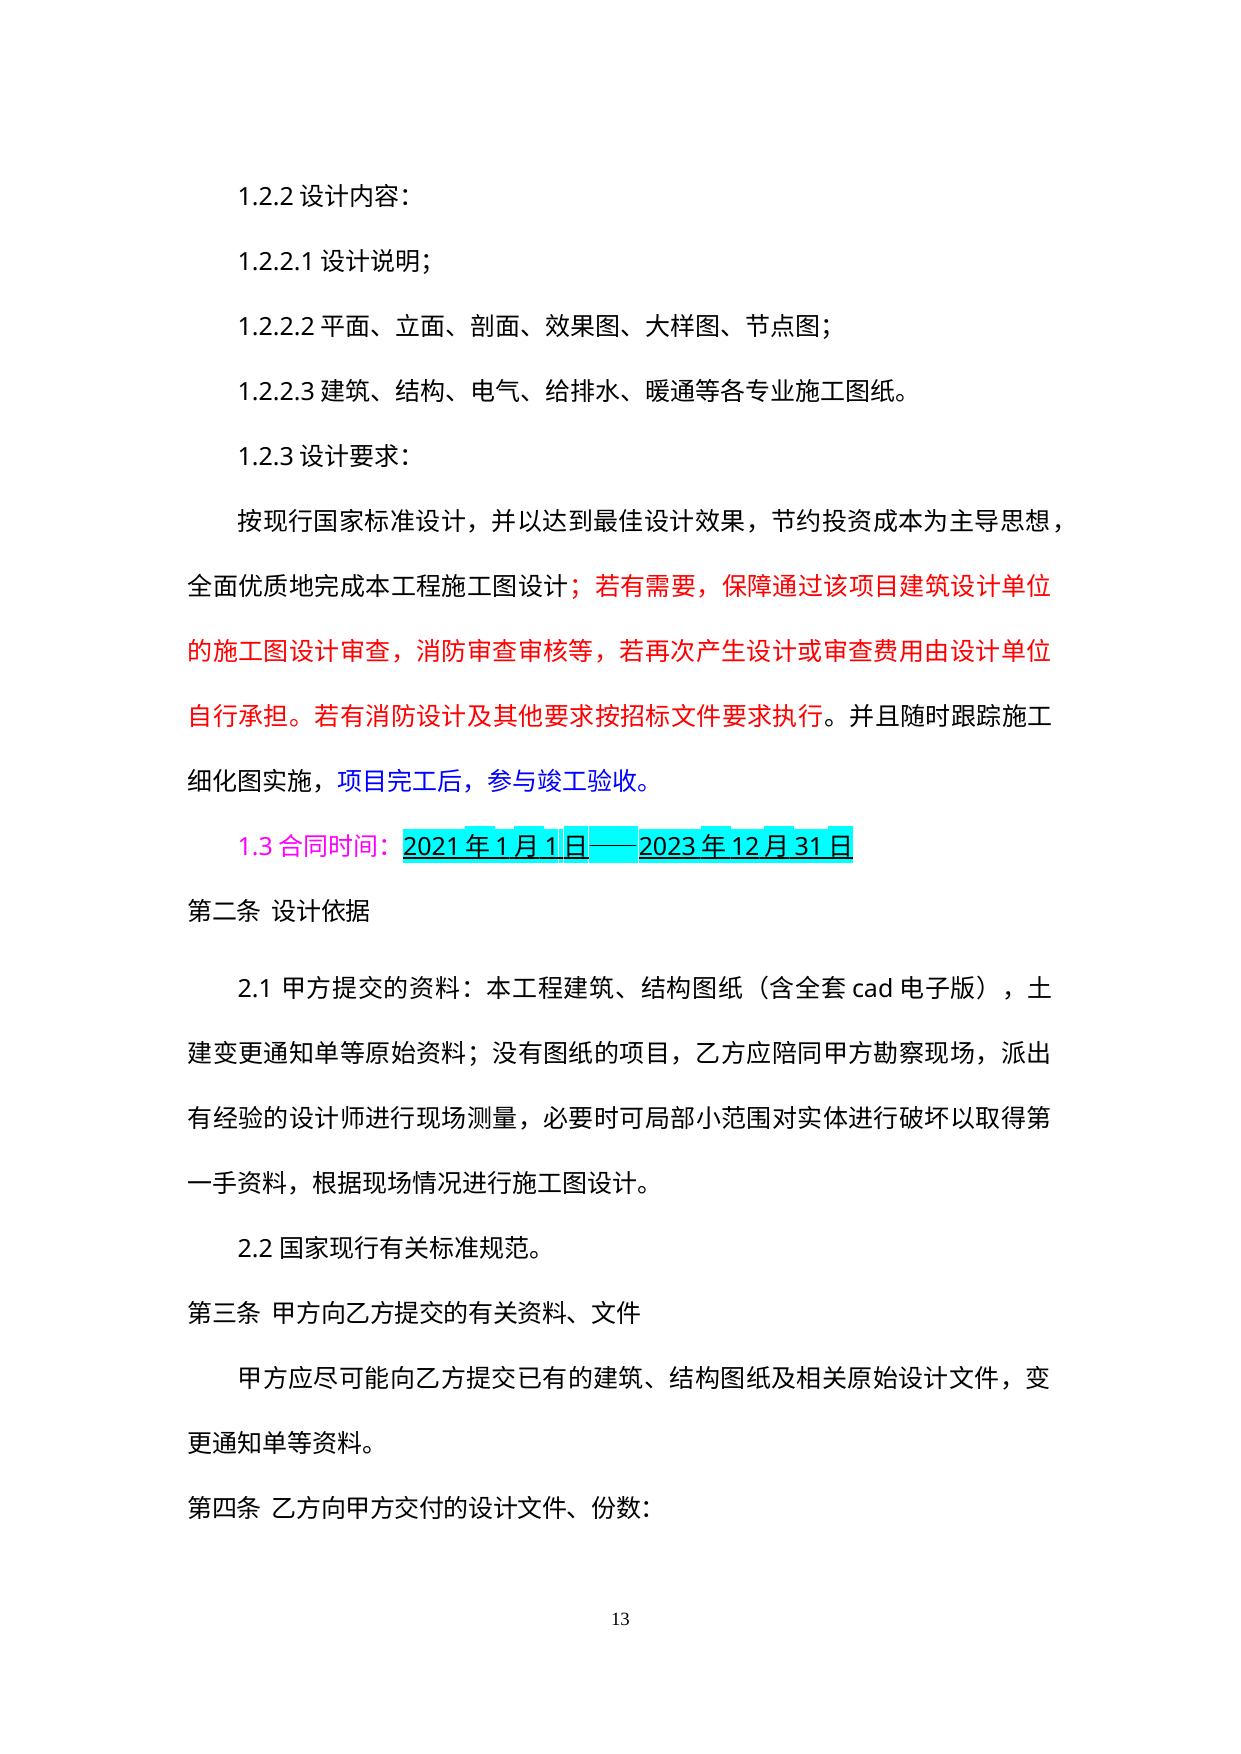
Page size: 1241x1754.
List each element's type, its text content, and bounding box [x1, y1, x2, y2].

text 1.2.2.2平面、立面、剖面、效果图、大样图、节点图； [187, 292, 1053, 357]
text 第四条 乙方向甲方交付的设计文件、份数： [187, 1474, 1053, 1539]
text 1.2.2.1设计说明； [187, 227, 1053, 292]
text 1.2.2.3建筑、结构、电气、给排水、暖通等各专业施工图纸。 [187, 357, 1053, 422]
text 1.2.2设计内容： [187, 162, 1053, 227]
text 1.2.3设计要求： [187, 422, 1053, 487]
text 按现行国家标准设计，并以达到最佳设计效果，节约投资成本为主导思想，全面优质地完成本工程施工图设计；若有需要，保障通过该项目建筑设计单位的施工图设计审查，消防审查审核等，若再次产生设计或审查费用由设计单位自行承担。若有消防设计及其他要求按招标文件要求执行。并且随时跟踪施工细化图实施，项目完工后，参与竣工验收。 [187, 487, 1053, 812]
text 第二条 设计依据 [187, 877, 1053, 942]
text 甲方应尽可能向乙方提交已有的建筑、结构图纸及相关原始设计文件，变更通知单等资料。 [187, 1344, 1053, 1474]
text 2.2 国家现行有关标准规范。 [187, 1214, 1053, 1279]
text 2.1 甲方提交的资料：本工程建筑、结构图纸（含全套cad电子版），土建变更通知单等原始资料；没有图纸的项目，乙方应陪同甲方勘察现场，派出有经验的设计师进行现场测量，必要时可局部小范围对实体进行破坏以取得第一手资料，根据现场情况进行施工图设计。 [187, 954, 1053, 1214]
text 第三条 甲方向乙方提交的有关资料、文件 [187, 1279, 1053, 1344]
text 1.3合同时间：2021年1月1日——2023年12月31日 [187, 812, 1053, 877]
